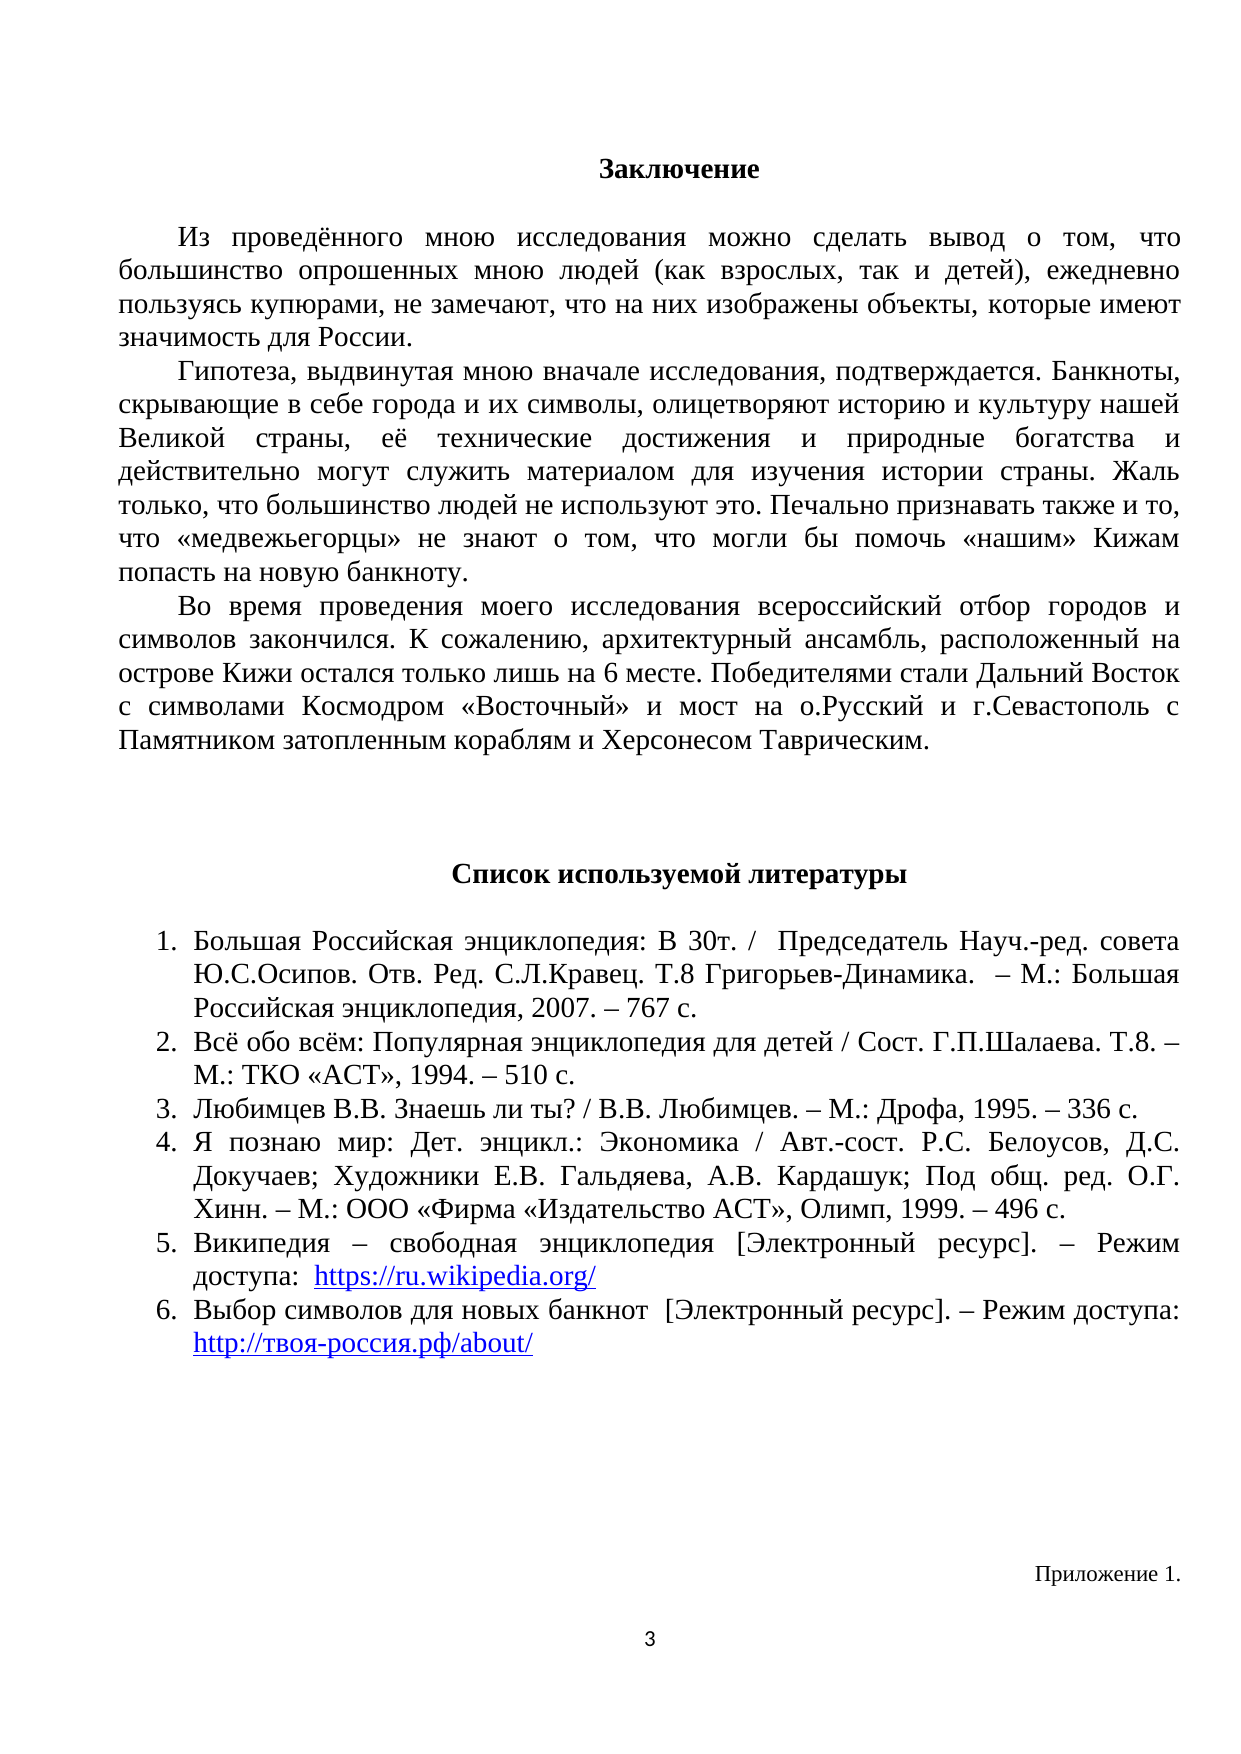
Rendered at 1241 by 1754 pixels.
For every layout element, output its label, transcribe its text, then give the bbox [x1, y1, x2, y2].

list Любимцев В.В. Знаешь ли ты? / В.В. Любимцев. – М.: Дрофа, 1995. – 336 с. [156, 1091, 1181, 1124]
text Во время проведения моего исследования всероссийский отбор городов и символов закончился. К сожалению, архитектурный ансамбль, расположенный на острове Кижи остался только лишь на 6 месте. Победителями стали Дальний Восток с символами Космодром «Восточный» и мост на о.Русский и г.Севастополь с Памятником затопленным кораблям и Херсонесом Таврическим. [118, 588, 1181, 755]
text Заключение [118, 152, 1181, 185]
list Большая Российская энциклопедия: В 30т. / Председатель Науч.-ред. совета Ю.С.Осипов. Отв. Ред. С.Л.Кравец. Т.8 Григорьев-Динамика. – М.: Большая Российская энциклопедия, 2007. – 767 с. [156, 923, 1181, 1024]
text Приложение 1. [118, 1560, 1181, 1587]
text Гипотеза, выдвинутая мною вначале исследования, подтверждается. Банкноты, скрывающие в себе города и их символы, олицетворяют историю и культуру нашей Великой страны, её технические достижения и природные богатства и действительно могут служить материалом для изучения истории страны. Жаль только, что большинство людей не используют это. Печально признавать также и то, что «медвежьегорцы» не знают о том, что могли бы помочь «нашим» Кижам попасть на новую банкноту. [118, 353, 1181, 588]
text Из проведённого мною исследования можно сделать вывод о том, что большинство опрошенных мною людей (как взрослых, так и детей), ежедневно пользуясь купюрами, не замечают, что на них изображены объекты, которые имеют значимость для России. [118, 219, 1181, 353]
list Я познаю мир: Дет. энцикл.: Экономика / Авт.-сост. Р.С. Белоусов, Д.С. Докучаев; Художники Е.В. Гальдяева, А.В. Кардашук; Под общ. ред. О.Г. Хинн. – М.: ООО «Фирма «Издательство АСТ», Олимп, 1999. – 496 с. [156, 1124, 1181, 1225]
list Всё обо всём: Популярная энциклопедия для детей / Сост. Г.П.Шалаева. Т.8. – М.: ТКО «АСТ», 1994. – 510 с. [156, 1024, 1181, 1091]
list Википедия – свободная энциклопедия [Электронный ресурс]. – Режим доступа: https://ru.wikipedia.org/ [156, 1225, 1181, 1292]
text Список используемой литературы [118, 856, 1181, 889]
list Выбор символов для новых банкнот [Электронный ресурс]. – Режим доступа: http://твоя-россия.рф/about/ [156, 1292, 1181, 1359]
